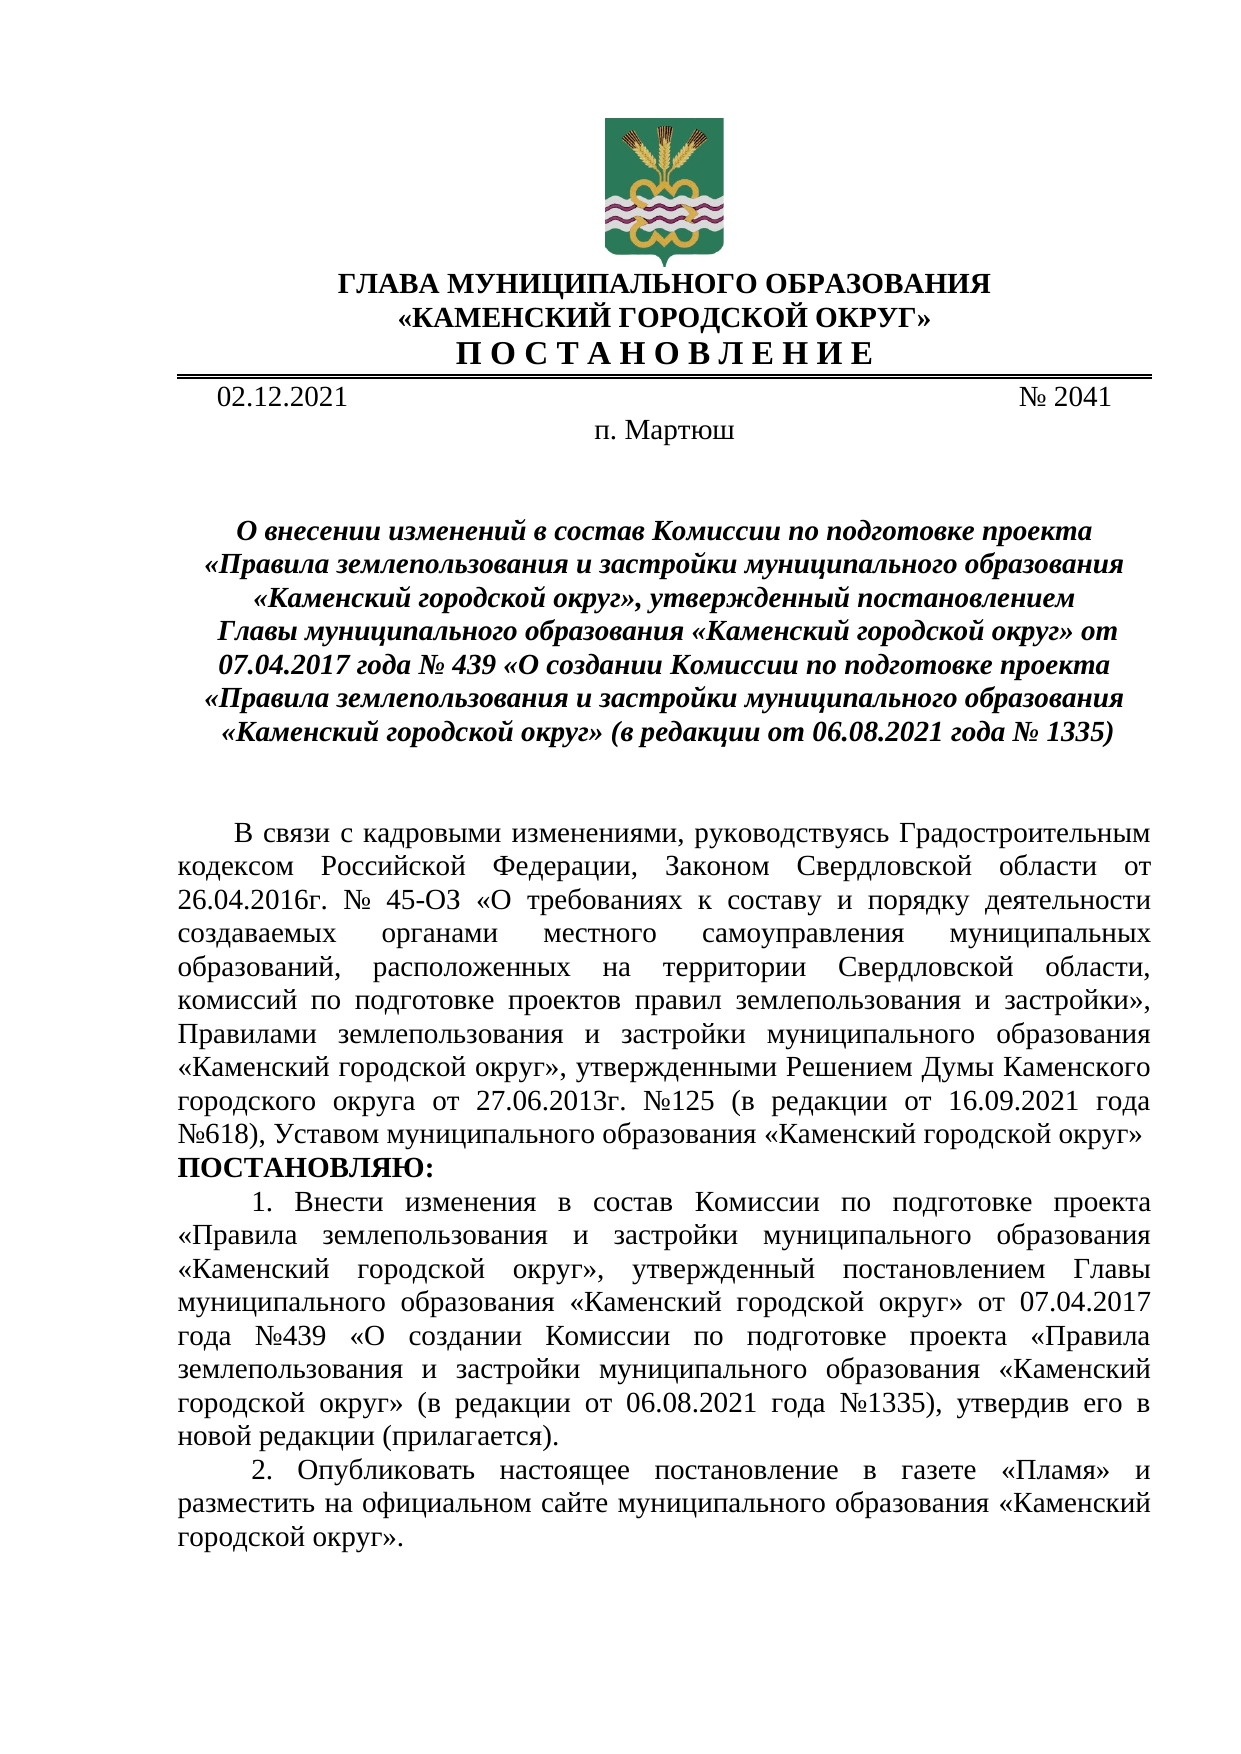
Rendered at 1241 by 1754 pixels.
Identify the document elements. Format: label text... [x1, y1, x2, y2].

text 1. Внести изменения в состав Комиссии по подготовке проекта «Правила землепользования и застройки муниципального образования «Каменский городской округ», утвержденный постановлением Главы муниципального образования «Каменский городской округ» от 07.04.2017 года №439 «О создании Комиссии по подготовке проекта «Правила землепользования и застройки муниципального образования «Каменский городской округ» (в редакции от 06.08.2021 года №1335), утвердив его в новой редакции (прилагается). [177, 1184, 1152, 1452]
text «КАМЕНСКИЙ ГОРОДСКОЙ ОКРУГ» [177, 300, 1152, 334]
text П О С Т А Н О В Л Е Н И Е [177, 334, 1152, 374]
picture [605, 118, 724, 267]
text В связи с кадровыми изменениями, руководствуясь Градостроительным кодексом Российской Федерации, Законом Свердловской области от 26.04.2016г. № 45-ОЗ «О требованиях к составу и порядку деятельности создаваемых органами местного самоуправления муниципальных образований, расположенных на территории Свердловской области, комиссий по подготовке проектов правил землепользования и застройки», Правилами землепользования и застройки муниципального образования «Каменский городской округ», утвержденными Решением Думы Каменского городского округа от 27.06.2013г. №125 (в редакции от 16.09.2021 года №618), Уставом муниципального образования «Каменский городской округ» [177, 815, 1152, 1150]
text ПОСТАНОВЛЯЮ: [177, 1150, 1152, 1184]
text «Каменский городской округ» (в редакции от 06.08.2021 года № 1335) [177, 714, 1152, 748]
text 2. Опубликовать настоящее постановление в газете «Пламя» и разместить на официальном сайте муниципального образования «Каменский городской округ». [177, 1452, 1152, 1553]
text Главы муниципального образования «Каменский городской округ» от 07.04.2017 года № 439 «О создании Комиссии по подготовке проекта «Правила землепользования и застройки муниципального образования [177, 613, 1152, 714]
text 02.12.2021 № 2041 [177, 379, 1152, 412]
text ГЛАВА МУНИЦИПАЛЬНОГО ОБРАЗОВАНИЯ [177, 267, 1152, 300]
text п. Мартюш [177, 412, 1152, 446]
text О внесении изменений в состав Комиссии по подготовке проекта «Правила землепользования и застройки муниципального образования «Каменский городской округ», утвержденный постановлением [177, 513, 1152, 613]
